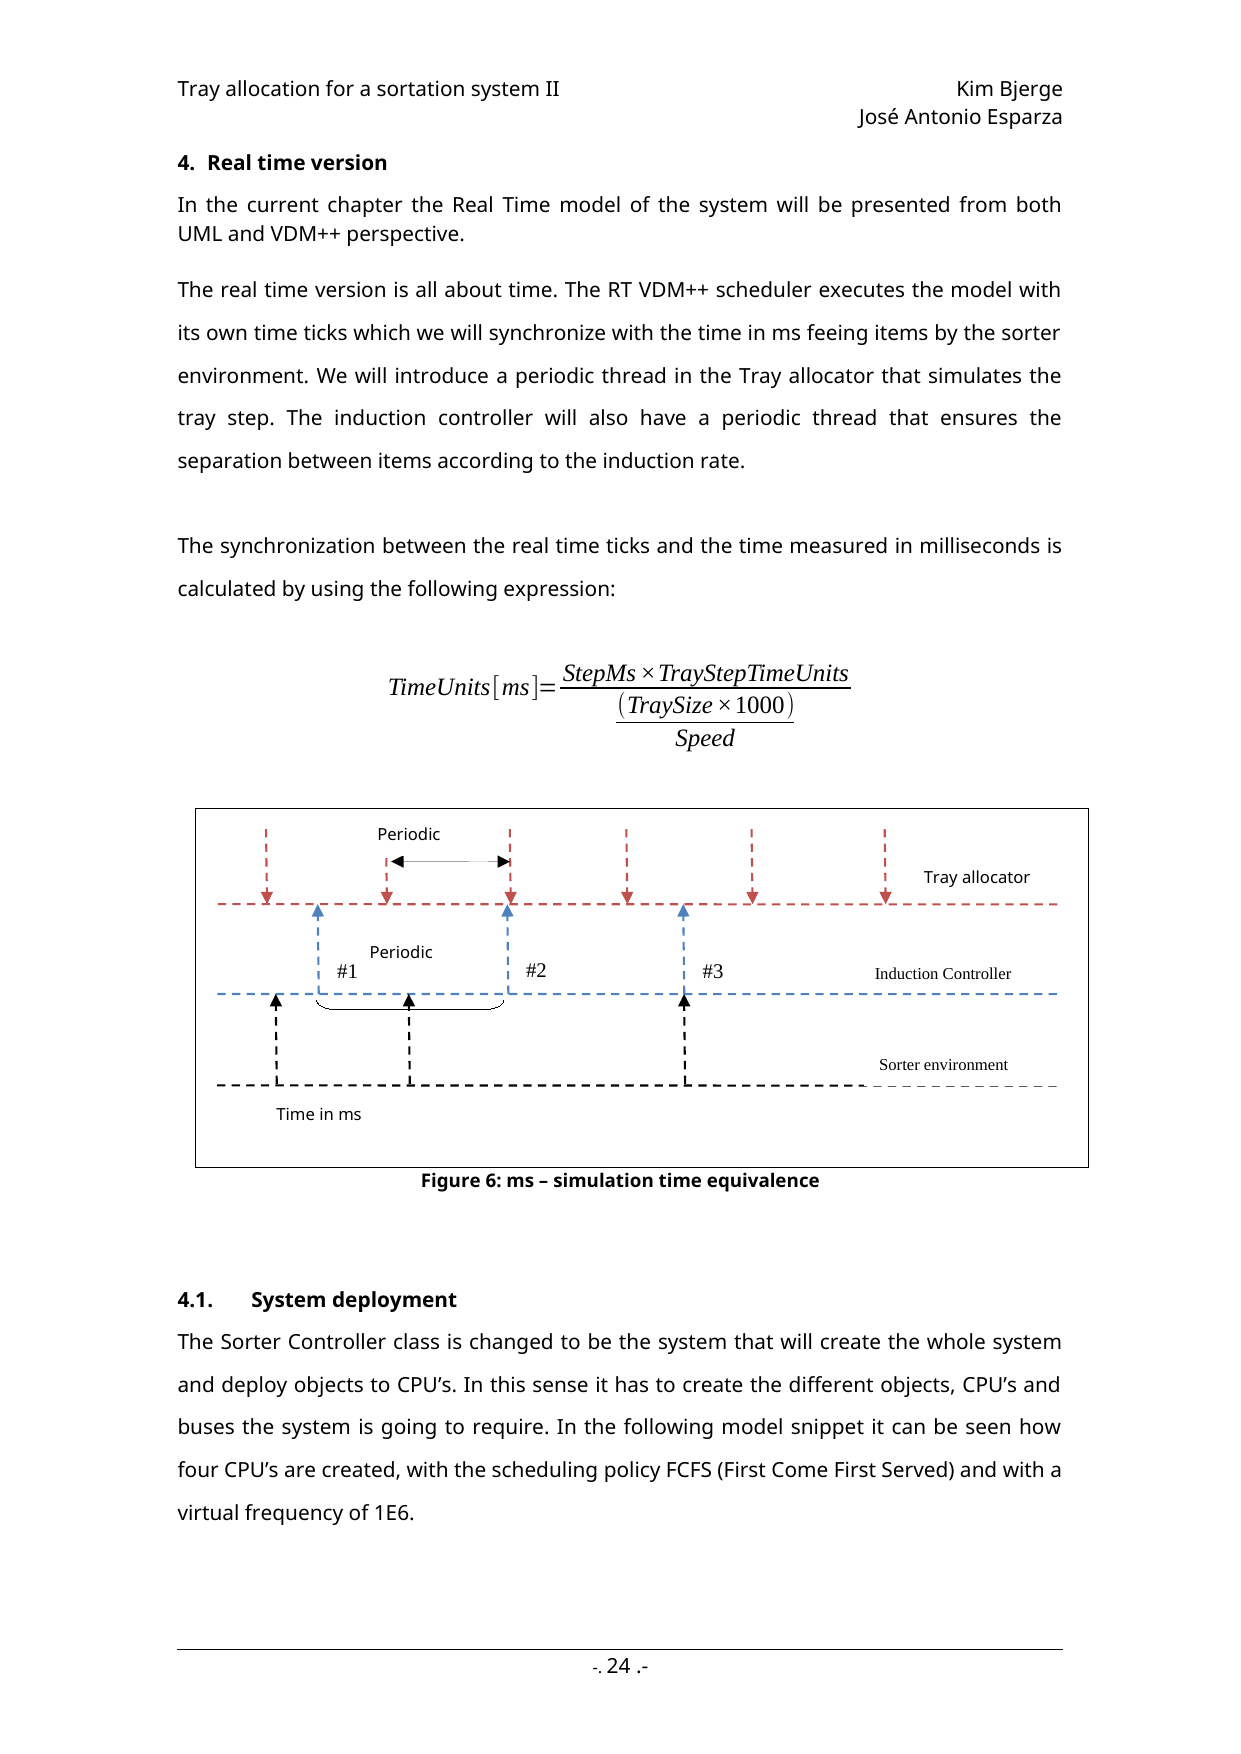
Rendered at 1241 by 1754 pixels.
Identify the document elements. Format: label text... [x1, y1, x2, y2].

subtitle System deployment [177, 1285, 1063, 1313]
text In the current chapter the Real Time model of the system will be presented from both UML and VDM++ perspective. [177, 190, 1063, 247]
text The synchronization between the real time ticks and the time measured in milliseconds is calculated by using the following expression: [177, 531, 1063, 602]
text The real time version is all about time. The RT VDM++ scheduler executes the model with its own time ticks which we will synchronize with the time in ms feeing items by the sorter environment. We will introduce a periodic thread in the Tray allocator that simulates the tray step. The induction controller will also have a periodic thread that ensures the separation between items according to the induction rate. [177, 276, 1063, 474]
subtitle Real time version [177, 148, 1063, 176]
text Figure 6: ms – simulation time equivalence [177, 1167, 1063, 1193]
text The Sorter Controller class is changed to be the system that will create the whole system and deploy objects to CPU’s. In this sense it has to create the different objects, CPU’s and buses the system is going to require. In the following model snippet it can be seen how four CPU’s are created, with the scheduling policy FCFS (First Come First Served) and with a virtual frequency of 1E6. [177, 1327, 1063, 1526]
